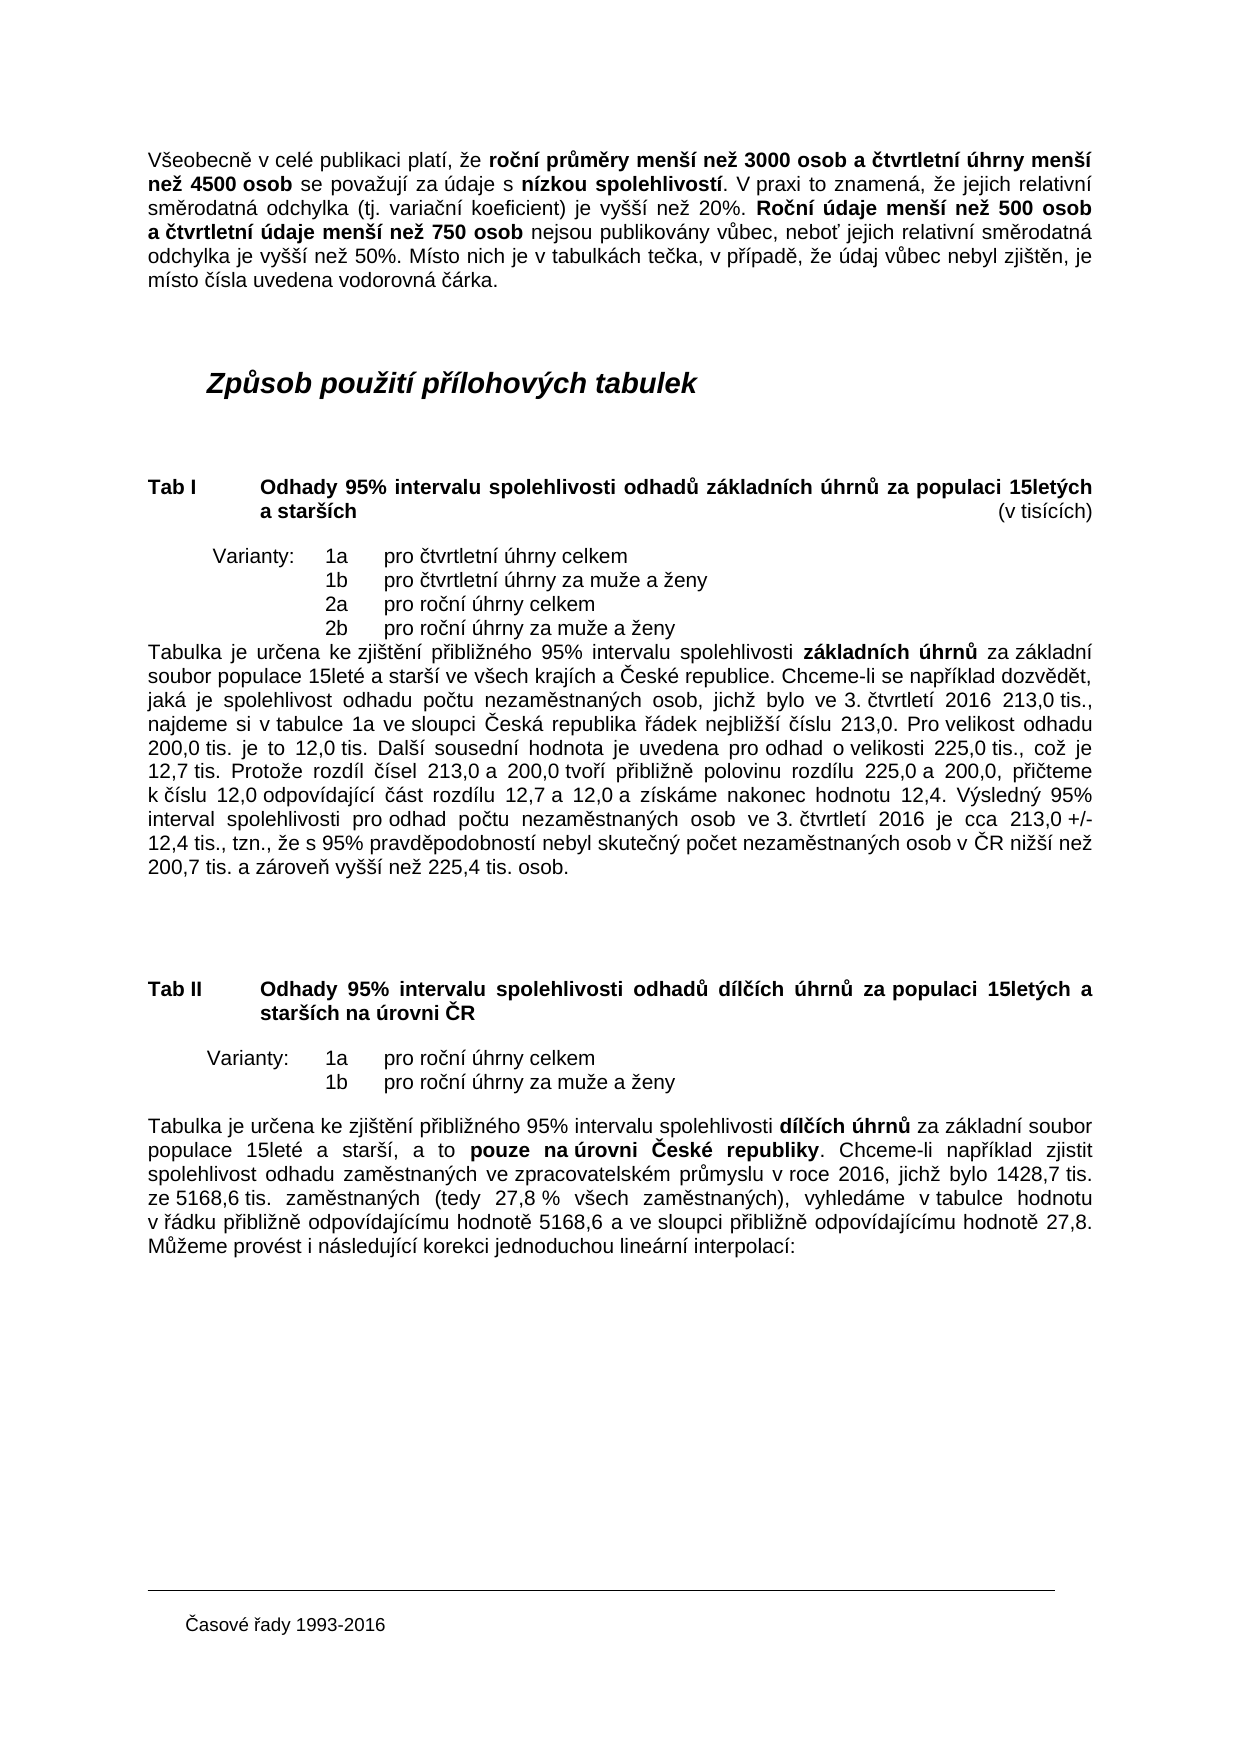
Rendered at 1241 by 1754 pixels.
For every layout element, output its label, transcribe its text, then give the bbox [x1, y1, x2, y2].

text Všeobecně v celé publikaci platí, že roční průměry menší než 3000 osob a čtvrtletní úhrny menší než 4500 osob se považují za údaje s nízkou spolehlivostí. V praxi to znamená, že jejich relativní směrodatná odchylka (tj. variační koeficient) je vyšší než 20%. Roční údaje menší než 500 osob a čtvrtletní údaje menší než 750 osob nejsou publikovány vůbec, neboť jejich relativní směrodatná odchylka je vyšší než 50%. Místo nich je v tabulkách tečka, v případě, že údaj vůbec nebyl zjištěn, je místo čísla uvedena vodorovná čárka. [148, 148, 1092, 291]
text Tabulka je určena ke zjištění přibližného 95% intervalu spolehlivosti základních úhrnů za základní soubor populace 15leté a starší ve všech krajích a České republice. Chceme-li se například dozvědět, jaká je spolehlivost odhadu počtu nezaměstnaných osob, jichž bylo ve 3. čtvrtletí 2016 213,0 tis., najdeme si v tabulce 1a ve sloupci Česká republika řádek nejbližší číslu 213,0. Pro velikost odhadu 200,0 tis. je to 12,0 tis. Další sousední hodnota je uvedena pro odhad o velikosti 225,0 tis., což je 12,7 tis. Protože rozdíl čísel 213,0 a 200,0 tvoří přibližně polovinu rozdílu 225,0 a 200,0, přičteme k číslu 12,0 odpovídající část rozdílu 12,7 a 12,0 a získáme nakonec hodnotu 12,4. Výsledný 95% interval spolehlivosti pro odhad počtu nezaměstnaných osob ve 3. čtvrtletí 2016 je cca 213,0 +/- 12,4 tis., tzn., že s 95% pravděpodobností nebyl skutečný počet nezaměstnaných osob v ČR nižší než 200,7 tis. a zároveň vyšší než 225,4 tis. osob. [148, 639, 1092, 879]
text 2a pro roční úhrny celkem [148, 592, 1092, 616]
text Tabulka je určena ke zjištění přibližného 95% intervalu spolehlivosti dílčích úhrnů za základní soubor populace 15leté a starší, a to pouze na úrovni České republiky. Chceme-li například zjistit spolehlivost odhadu zaměstnaných ve zpracovatelském průmyslu v roce 2016, jichž bylo 1428,7 tis. ze 5168,6 tis. zaměstnaných (tedy 27,8 % všech zaměstnaných), vyhledáme v tabulce hodnotu v řádku přibližně odpovídajícímu hodnotě 5168,6 a ve sloupci přibližně odpovídajícímu hodnotě 27,8. Můžeme provést i následující korekci jednoduchou lineární interpolací: [148, 1114, 1092, 1258]
text 1b pro čtvrtletní úhrny za muže a ženy [148, 568, 1092, 592]
text 1b pro roční úhrny za muže a ženy [148, 1069, 1092, 1093]
subtitle Způsob použití přílohových tabulek [148, 366, 1092, 400]
text 2b pro roční úhrny za muže a ženy [148, 616, 1092, 639]
text Tab II Odhady 95% intervalu spolehlivosti odhadů dílčích úhrnů za populaci 15letých a starších na úrovni ČR [148, 978, 1092, 1025]
text Varianty: 1a pro čtvrtletní úhrny celkem [148, 544, 1092, 568]
text Tab I Odhady 95% intervalu spolehlivosti odhadů základních úhrnů za populaci 15letých a starších (v tisících) [148, 475, 1092, 523]
text Varianty: 1a pro roční úhrny celkem [148, 1046, 1092, 1069]
